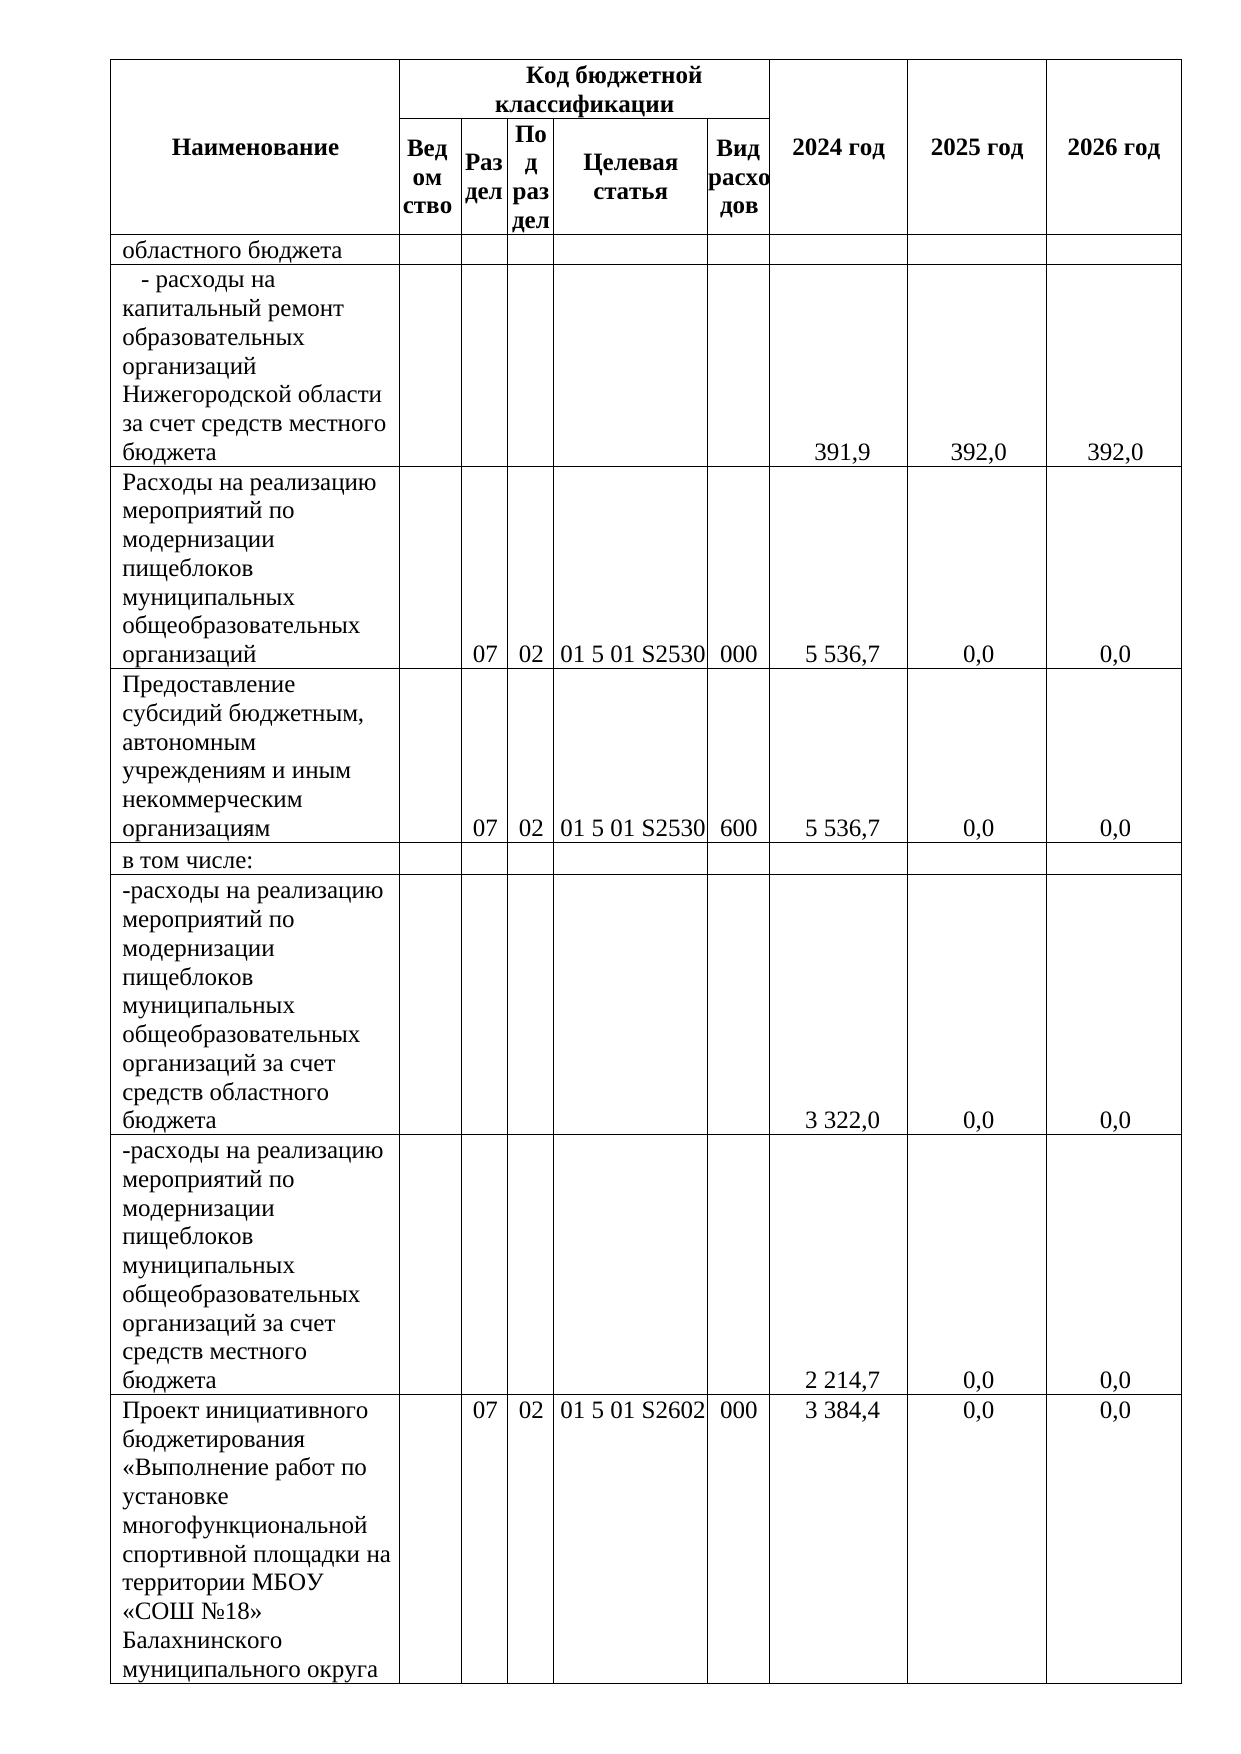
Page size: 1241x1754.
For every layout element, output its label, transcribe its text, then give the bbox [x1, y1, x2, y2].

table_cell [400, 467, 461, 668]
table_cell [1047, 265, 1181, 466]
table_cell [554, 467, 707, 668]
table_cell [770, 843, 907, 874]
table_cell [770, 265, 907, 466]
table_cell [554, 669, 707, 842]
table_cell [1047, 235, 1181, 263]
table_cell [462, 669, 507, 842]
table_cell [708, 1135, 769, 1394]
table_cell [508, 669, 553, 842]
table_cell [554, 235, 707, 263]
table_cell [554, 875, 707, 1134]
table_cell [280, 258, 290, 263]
table_cell Вид расходов [708, 119, 769, 234]
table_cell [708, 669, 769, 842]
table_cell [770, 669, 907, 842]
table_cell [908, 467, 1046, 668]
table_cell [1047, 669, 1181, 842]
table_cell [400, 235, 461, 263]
table_cell Ведом ство [400, 119, 461, 234]
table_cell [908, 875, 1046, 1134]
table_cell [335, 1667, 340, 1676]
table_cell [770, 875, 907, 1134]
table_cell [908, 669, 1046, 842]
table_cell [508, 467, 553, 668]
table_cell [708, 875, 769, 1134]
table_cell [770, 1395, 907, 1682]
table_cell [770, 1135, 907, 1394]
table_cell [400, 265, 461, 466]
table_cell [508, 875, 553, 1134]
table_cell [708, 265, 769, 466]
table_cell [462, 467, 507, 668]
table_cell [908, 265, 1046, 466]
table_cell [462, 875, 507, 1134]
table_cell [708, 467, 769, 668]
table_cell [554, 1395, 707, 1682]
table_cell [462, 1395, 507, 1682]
table_cell Целевая статья [554, 119, 707, 234]
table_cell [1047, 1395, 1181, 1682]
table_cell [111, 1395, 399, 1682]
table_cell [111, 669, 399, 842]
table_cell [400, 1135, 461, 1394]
table_header 2026 год [1047, 60, 1181, 234]
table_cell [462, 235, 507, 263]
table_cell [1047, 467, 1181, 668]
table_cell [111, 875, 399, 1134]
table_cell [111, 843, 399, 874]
table_header Код бюджетной классификации [400, 60, 769, 118]
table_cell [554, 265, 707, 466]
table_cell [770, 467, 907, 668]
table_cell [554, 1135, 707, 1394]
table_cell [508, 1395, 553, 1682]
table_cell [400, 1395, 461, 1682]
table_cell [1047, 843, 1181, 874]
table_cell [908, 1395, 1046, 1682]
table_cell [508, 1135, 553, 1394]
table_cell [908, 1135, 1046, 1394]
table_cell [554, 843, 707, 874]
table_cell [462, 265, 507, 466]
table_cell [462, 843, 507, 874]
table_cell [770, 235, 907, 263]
table_cell Под раз дел [508, 119, 553, 234]
table_cell Раз дел [462, 119, 507, 234]
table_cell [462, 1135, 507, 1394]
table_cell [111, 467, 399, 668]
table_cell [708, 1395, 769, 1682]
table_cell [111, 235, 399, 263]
table_header 2025 год [908, 60, 1046, 234]
table_header Наименование [111, 60, 399, 234]
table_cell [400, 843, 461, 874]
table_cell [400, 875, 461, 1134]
table_header 2024 год [770, 60, 907, 234]
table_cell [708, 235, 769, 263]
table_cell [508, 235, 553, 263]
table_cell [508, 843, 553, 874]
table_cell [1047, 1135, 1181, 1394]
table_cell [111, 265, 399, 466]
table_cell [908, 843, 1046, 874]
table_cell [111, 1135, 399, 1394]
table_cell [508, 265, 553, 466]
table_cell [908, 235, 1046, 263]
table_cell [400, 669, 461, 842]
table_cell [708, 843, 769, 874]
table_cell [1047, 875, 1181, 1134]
